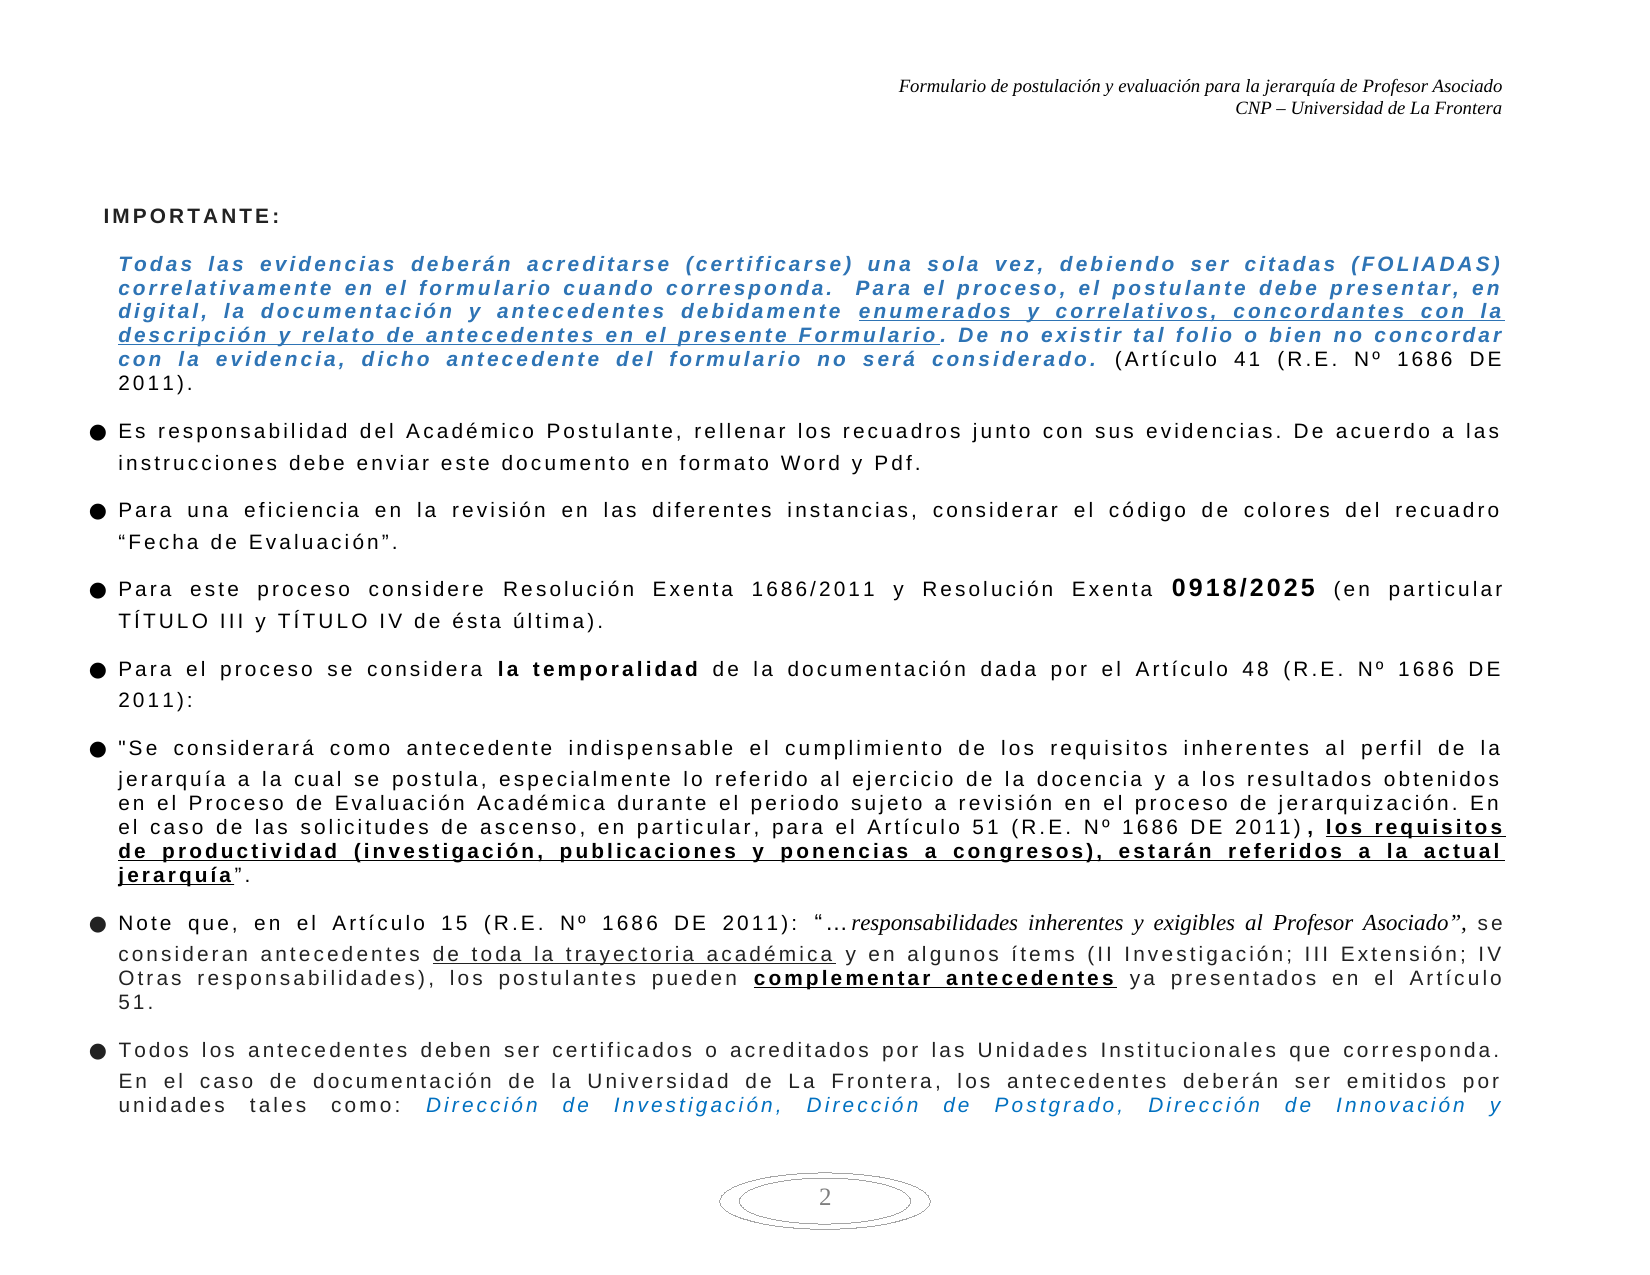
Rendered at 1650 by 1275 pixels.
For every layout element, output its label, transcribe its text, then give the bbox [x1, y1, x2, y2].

list Es responsabilidad del Académico Postulante, rellenar los recuadros junto con sus evidencias. De acuerdo a las instrucciones debe enviar este documento en formato Word y Pdf. [89, 408, 1502, 474]
text IMPORTANTE: [103, 203, 1502, 227]
list Para una eficiencia en la revisión en las diferentes instancias, considerar el código de colores del recuadro “Fecha de Evaluación”. [89, 487, 1502, 553]
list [89, 1026, 1502, 1117]
list "Se considerará como antecedente indispensable el cumplimiento de los requisitos inherentes al perfil de la jerarquía a la cual se postula, especialmente lo referido al ejercicio de la docencia y a los resultados obtenidos en el Proceso de Evaluación Académica durante el periodo sujeto a revisión en el proceso de jerarquización. En el caso de las solicitudes de ascenso, en particular, para el Artículo 51 (R.E. Nº 1686 DE 2011), los requisitos de productividad (investigación, publicaciones y ponencias a congresos), estarán referidos a la actual jerarquía”. [89, 724, 1502, 887]
list Note que, en el Artículo 15 (R.E. Nº 1686 DE 2011): “…responsabilidades inherentes y exigibles al Profesor Asociado”, se consideran antecedentes de toda la trayectoria académica y en algunos ítems (II Investigación; III Extensión; IV Otras responsabilidades), los postulantes pueden complementar antecedentes ya presentados en el Artículo 51. [89, 899, 1502, 1014]
list Para el proceso se considera la temporalidad de la documentación dada por el Artículo 48 (R.E. Nº 1686 DE 2011): [89, 645, 1502, 712]
text Todas las evidencias deberán acreditarse (certificarse) una sola vez, debiendo ser citadas (FOLIADAS) correlativamente en el formulario cuando corresponda. Para el proceso, el postulante debe presentar, en digital, la documentación y antecedentes debidamente enumerados y correlativos, concordantes con la descripción y relato de antecedentes en el presente Formulario. De no existir tal folio o bien no concordar con la evidencia, dicho antecedente del formulario no será considerado. (Artículo 41 (R.E. Nº 1686 DE 2011). [118, 251, 1502, 395]
list Para este proceso considere Resolución Exenta 1686/2011 y Resolución Exenta 0918/2025 (en particular TÍTULO III y TÍTULO IV de ésta última). [89, 566, 1502, 633]
